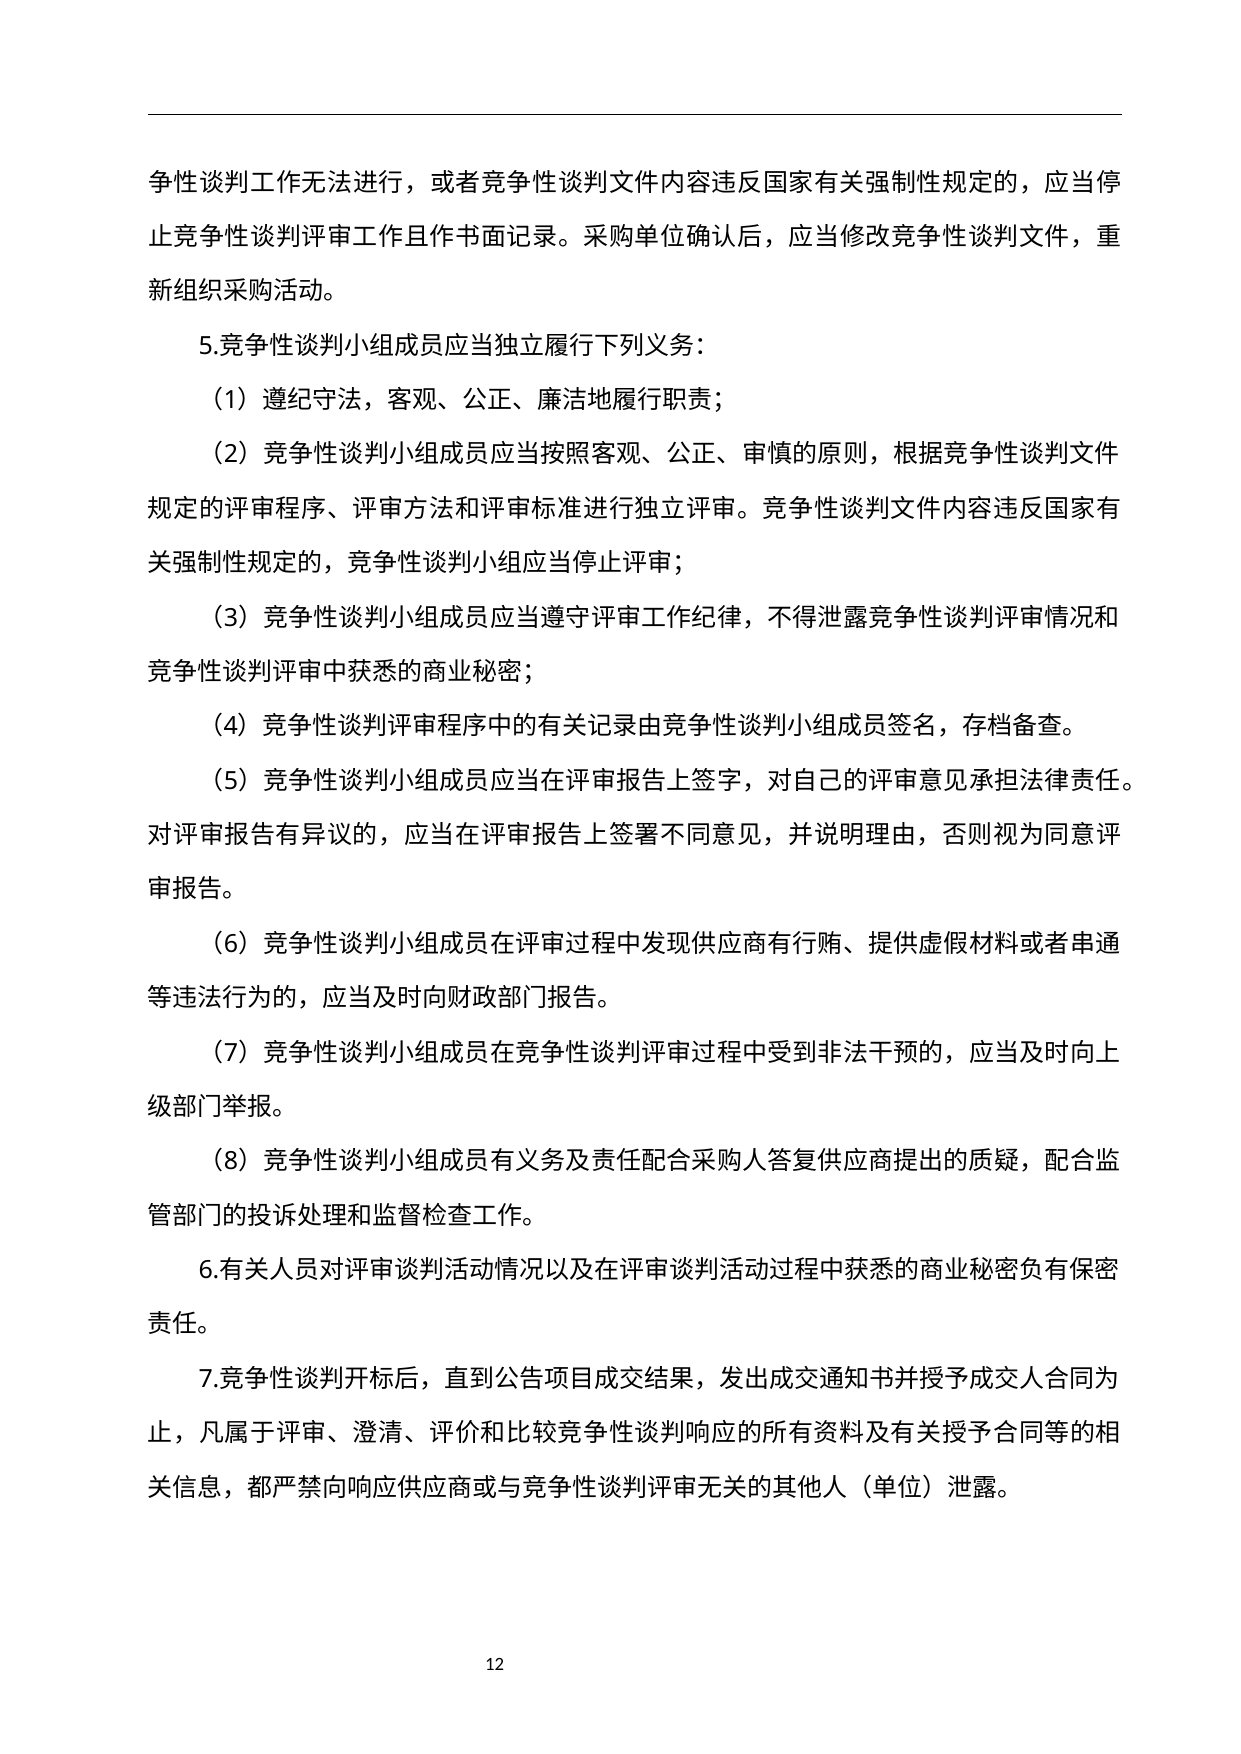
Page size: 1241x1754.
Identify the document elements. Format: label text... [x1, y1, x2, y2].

text （8）竞争性谈判小组成员有义务及责任配合采购人答复供应商提出的质疑，配合监管部门的投诉处理和监督检查工作。 [148, 1141, 1122, 1231]
text 6.有关人员对评审谈判活动情况以及在评审谈判活动过程中获悉的商业秘密负有保密责任。 [148, 1249, 1122, 1340]
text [148, 162, 1122, 307]
text （3）竞争性谈判小组成员应当遵守评审工作纪律，不得泄露竞争性谈判评审情况和竞争性谈判评审中获悉的商业秘密； [148, 597, 1122, 688]
text 7.竞争性谈判开标后，直到公告项目成交结果，发出成交通知书并授予成交人合同为止，凡属于评审、澄清、评价和比较竞争性谈判响应的所有资料及有关授予合同等的相关信息，都严禁向响应供应商或与竞争性谈判评审无关的其他人（单位）泄露。 [148, 1358, 1122, 1503]
text 5.竞争性谈判小组成员应当独立履行下列义务： [148, 325, 1122, 361]
text （7）竞争性谈判小组成员在竞争性谈判评审过程中受到非法干预的，应当及时向上级部门举报。 [148, 1032, 1122, 1123]
text （6）竞争性谈判小组成员在评审过程中发现供应商有行贿、提供虚假材料或者串通等违法行为的，应当及时向财政部门报告。 [148, 923, 1122, 1014]
text （2）竞争性谈判小组成员应当按照客观、公正、审慎的原则，根据竞争性谈判文件规定的评审程序、评审方法和评审标准进行独立评审。竞争性谈判文件内容违反国家有关强制性规定的，竞争性谈判小组应当停止评审； [148, 434, 1122, 579]
text （5）竞争性谈判小组成员应当在评审报告上签字，对自己的评审意见承担法律责任。对评审报告有异议的，应当在评审报告上签署不同意见，并说明理由，否则视为同意评审报告。 [148, 760, 1122, 905]
text （4）竞争性谈判评审程序中的有关记录由竞争性谈判小组成员签名，存档备查。 [148, 706, 1122, 742]
text （1）遵纪守法，客观、公正、廉洁地履行职责； [148, 379, 1122, 416]
